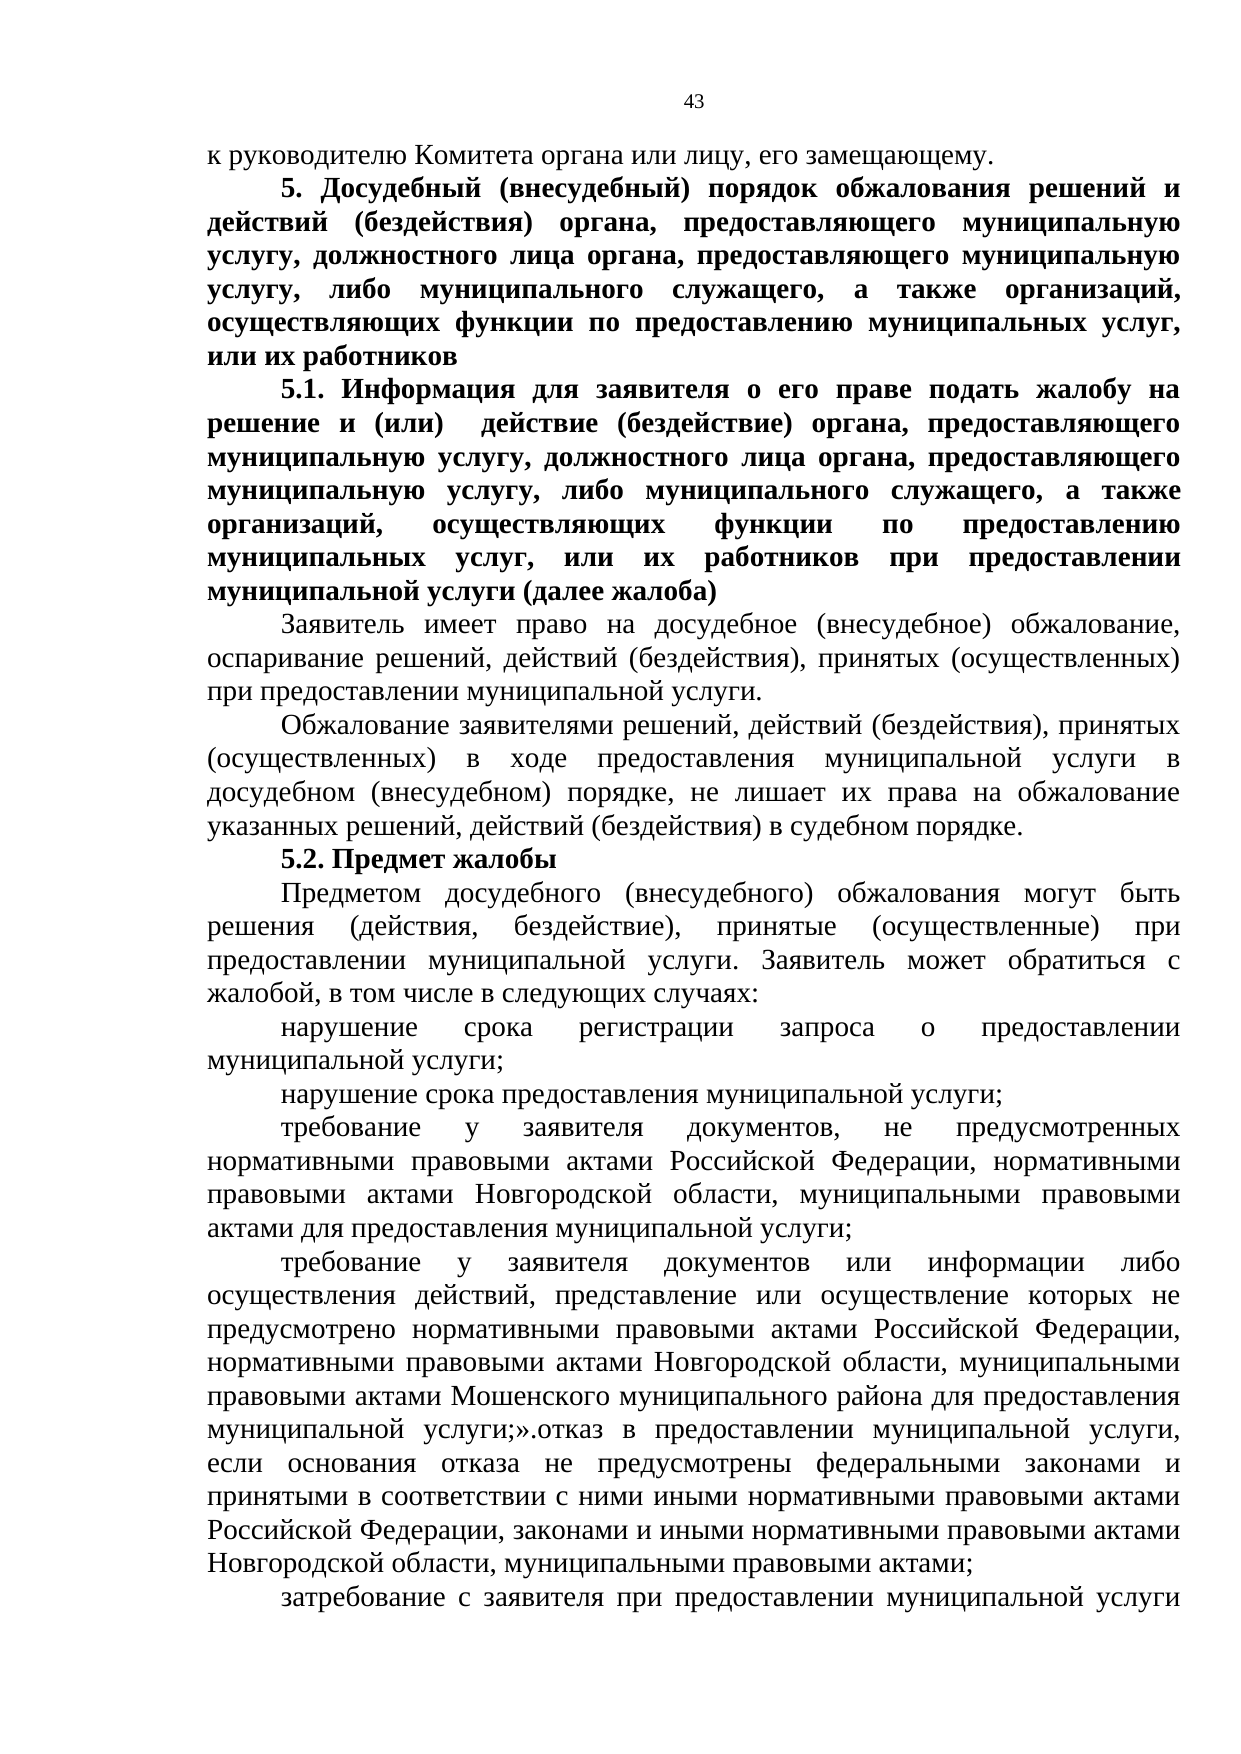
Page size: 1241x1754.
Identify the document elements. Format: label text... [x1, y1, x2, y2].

text 5. Досудебный (внесудебный) порядок обжалования решений и действий (бездействия) органа, предоставляющего муниципальную услугу, должностного лица органа, предоставляющего муниципальную услугу, либо муниципального служащего, а также организаций, осуществляющих функции по предоставлению муниципальных услуг, или их работников [207, 170, 1181, 372]
text требование у заявителя документов, не предусмотренных нормативными правовыми актами Российской Федерации, нормативными правовыми актами Новгородской области, муниципальными правовыми актами для предоставления муниципальной услуги; [207, 1109, 1181, 1244]
text Предметом досудебного (внесудебного) обжалования могут быть решения (действия, бездействие), принятые (осуществленные) при предоставлении муниципальной услуги. Заявитель может обратиться с жалобой, в том числе в следующих случаях: [207, 875, 1181, 1009]
text 5.1. Информация для заявителя о его праве подать жалобу на решение и (или) действие (бездействие) органа, предоставляющего муниципальную услугу, должностного лица органа, предоставляющего муниципальную услугу, либо муниципального служащего, а также организаций, осуществляющих функции по предоставлению муниципальных услуг, или их работников при предоставлении муниципальной услуги (далее жалоба) [207, 372, 1181, 606]
text 5.2. Предмет жалобы [207, 841, 1181, 875]
text нарушение срока регистрации запроса о предоставлении муниципальной услуги; [207, 1009, 1181, 1076]
text нарушение срока предоставления муниципальной услуги; [207, 1076, 1181, 1109]
text Обжалование заявителями решений, действий (бездействия), принятых (осуществленных) в ходе предоставления муниципальной услуги в досудебном (внесудебном) порядке, не лишает их права на обжалование указанных решений, действий (бездействия) в судебном порядке. [207, 707, 1181, 841]
text требование у заявителя документов или информации либо осуществления действий, представление или осуществление которых не предусмотрено нормативными правовыми актами Российской Федерации, нормативными правовыми актами Новгородской области, муниципальными правовыми актами Мошенского муниципального района для предоставления муниципальной услуги;».отказ в предоставлении муниципальной услуги, если основания отказа не предусмотрены федеральными законами и принятыми в соответствии с ними иными нормативными правовыми актами Российской Федерации, законами и иными нормативными правовыми актами Новгородской области, муниципальными правовыми актами; [207, 1244, 1181, 1579]
text Заявитель имеет право на досудебное (внесудебное) обжалование, оспаривание решений, действий (бездействия), принятых (осуществленных) при предоставлении муниципальной услуги. [207, 606, 1181, 707]
